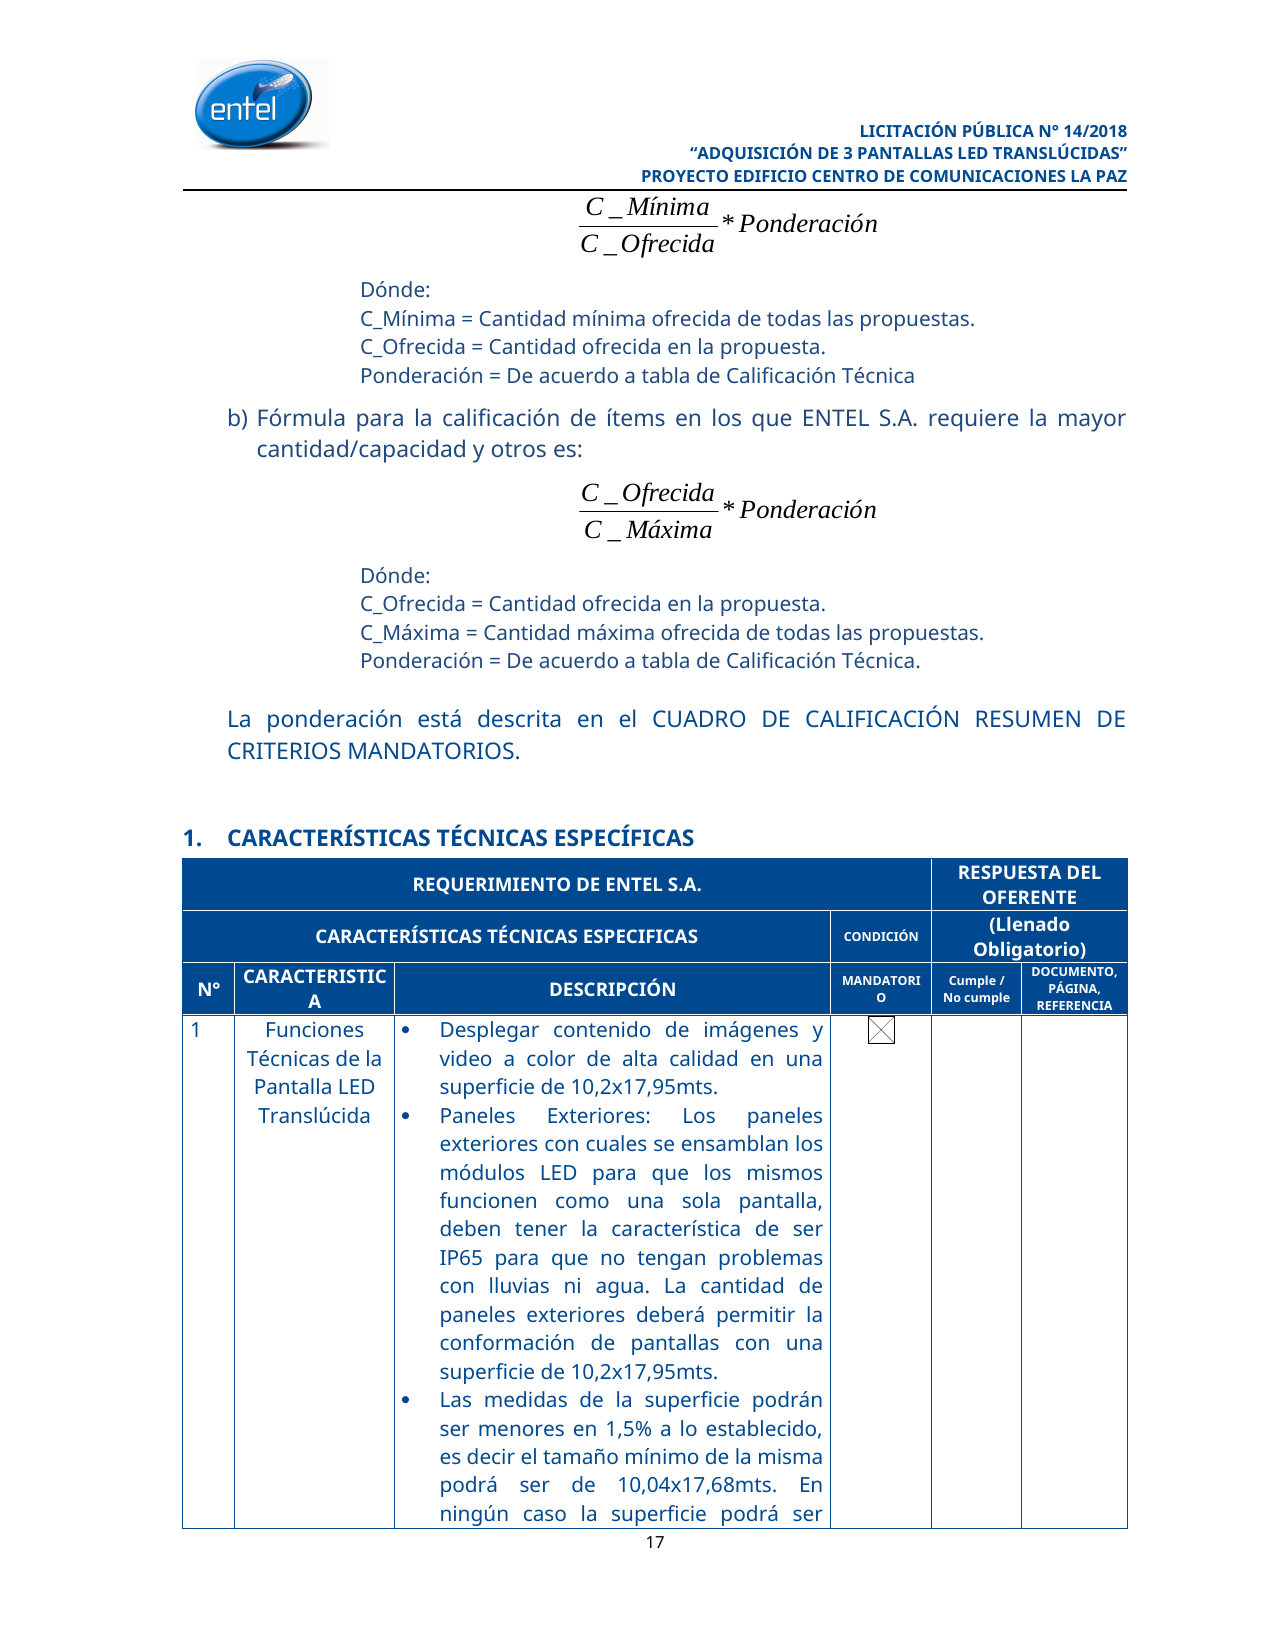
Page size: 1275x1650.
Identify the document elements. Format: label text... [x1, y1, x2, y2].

list Dónde: [353, 276, 1127, 304]
table_header REQUERIMIENTO DE ENTEL S.A. [183, 859, 931, 910]
table_cell DOCUMENTO, PÁGINA, REFERENCIA [1022, 963, 1127, 1014]
list C_Mínima = Cantidad mínima ofrecida de todas las propuestas. [360, 304, 1127, 332]
table_cell CONDICIÓN [831, 911, 931, 962]
table_cell DESCRIPCIÓN [395, 963, 830, 1014]
list Dónde: [353, 561, 1127, 589]
list Fórmula para la calificación de ítems en los que ENTEL S.A. requiere la mayor cantidad/capacidad y otros es: [227, 402, 1127, 464]
list CARACTERÍSTICAS TÉCNICAS ESPECÍFICAS [182, 822, 1127, 853]
table_header RESPUESTA DEL OFERENTE [932, 859, 1127, 910]
list La ponderación está descrita en el CUADRO DE CALIFICACIÓN RESUMEN DE CRITERIOS MANDATORIOS. [227, 703, 1127, 766]
list C_Ofrecida = Cantidad ofrecida en la propuesta. [360, 589, 1127, 618]
table_cell Funciones Técnicas de la Pantalla LED Translúcida [235, 1016, 394, 1527]
list C_Máxima = Cantidad máxima ofrecida de todas las propuestas. [360, 618, 1127, 646]
table_cell CARACTERÍSTICAS TÉCNICAS ESPECIFICAS [183, 911, 830, 962]
list Ponderación = De acuerdo a tabla de Calificación Técnica. [360, 646, 1127, 675]
list C_Ofrecida = Cantidad ofrecida en la propuesta. [360, 332, 1127, 361]
list Ponderación = De acuerdo a tabla de Calificación Técnica [360, 361, 1127, 389]
table_cell [831, 1016, 931, 1527]
table_cell Cumple / No cumple [932, 963, 1021, 1014]
table_cell CARACTERISTICA [235, 963, 394, 1014]
table_cell [932, 1016, 1021, 1527]
picture [194, 58, 330, 150]
table_cell 1 [183, 1016, 234, 1527]
table_cell MANDATORIO [831, 963, 931, 1014]
table_cell [1022, 1016, 1127, 1527]
table_cell N° [183, 963, 234, 1014]
table_cell (Llenado Obligatorio) [932, 911, 1127, 962]
